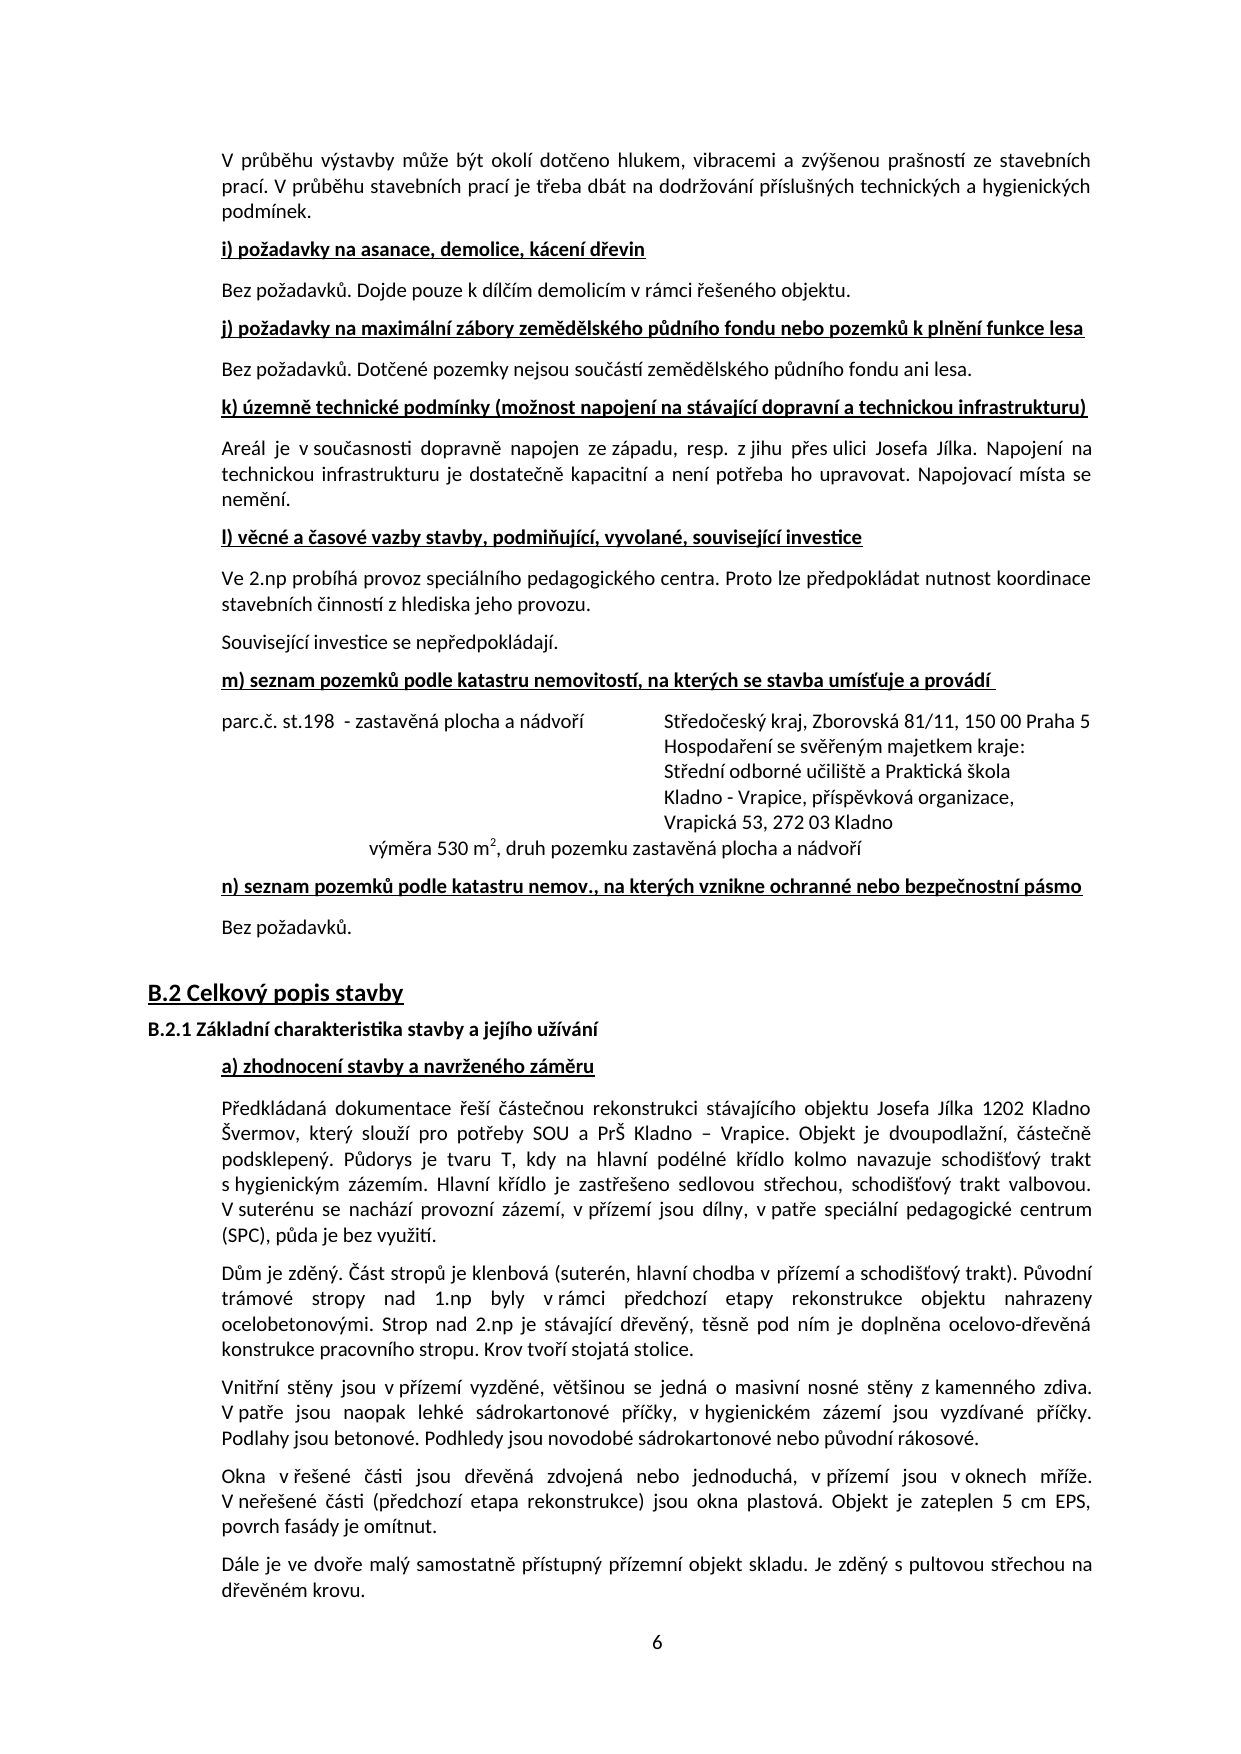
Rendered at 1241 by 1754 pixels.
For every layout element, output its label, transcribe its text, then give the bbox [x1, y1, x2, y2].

subtitle l) věcné a časové vazby stavby, podmiňující, vyvolané, související investice [221, 524, 1093, 550]
text Dále je ve dvoře malý samostatně přístupný přízemní objekt skladu. Je zděný s pultovou střechou na dřevěném krovu. [221, 1552, 1093, 1602]
text Areál je v současnosti dopravně napojen ze západu, resp. z jihu přes ulici Josefa Jílka. Napojení na technickou infrastrukturu je dostatečně kapacitní a není potřeba ho upravovat. Napojovací místa se nemění. [221, 436, 1093, 512]
subtitle k) územně technické podmínky (možnost napojení na stávající dopravní a technickou infrastrukturu) [221, 394, 1093, 420]
subtitle B.2 Celkový popis stavby [148, 977, 1093, 1007]
text Související investice se nepředpokládají. [221, 629, 1093, 654]
text Střední odborné učiliště a Praktická škola Kladno - Vrapice, příspěvková organizace, [664, 759, 1093, 809]
text výměra 530 m2, druh pozemku zastavěná plocha a nádvoří [221, 835, 1093, 860]
subtitle m) seznam pozemků podle katastru nemovitostí, na kterých se stavba umísťuje a provádí [221, 667, 1093, 692]
text Bez požadavků. Dojde pouze k dílčím demolicím v rámci řešeného objektu. [221, 277, 1093, 303]
text Okna v řešené části jsou dřevěná zdvojená nebo jednoduchá, v přízemí jsou v oknech mříže. V neřešené části (předchozí etapa rekonstrukce) jsou okna plastová. Objekt je zateplen 5 cm EPS, povrch fasády je omítnut. [221, 1463, 1093, 1539]
text Ve 2.np probíhá provoz speciálního pedagogického centra. Proto lze předpokládat nutnost koordinace stavebních činností z hlediska jeho provozu. [221, 566, 1093, 616]
text Předkládaná dokumentace řeší částečnou rekonstrukci stávajícího objektu Josefa Jílka 1202 Kladno Švermov, který slouží pro potřeby SOU a PrŠ Kladno – Vrapice. Objekt je dvoupodlažní, částečně podsklepený. Půdorys je tvaru T, kdy na hlavní podélné křídlo kolmo navazuje schodišťový trakt s hygienickým zázemím. Hlavní křídlo je zastřešeno sedlovou střechou, schodišťový trakt valbovou. V suterénu se nachází provozní zázemí, v přízemí jsou dílny, v patře speciální pedagogické centrum (SPC), půda je bez využití. [221, 1095, 1093, 1247]
subtitle n) seznam pozemků podle katastru nemov., na kterých vznikne ochranné nebo bezpečnostní pásmo [221, 873, 1093, 898]
text Vnitřní stěny jsou v přízemí vyzděné, většinou se jedná o masivní nosné stěny z kamenného zdiva. V patře jsou naopak lehké sádrokartonové příčky, v hygienickém zázemí jsou vyzdívané příčky. Podlahy jsou betonové. Podhledy jsou novodobé sádrokartonové nebo původní rákosové. [221, 1374, 1093, 1450]
text V průběhu výstavby může být okolí dotčeno hlukem, vibracemi a zvýšenou prašností ze stavebních prací. V průběhu stavebních prací je třeba dbát na dodržování příslušných technických a hygienických podmínek. [221, 148, 1093, 224]
subtitle B.2.1 Základní charakteristika stavby a jejího užívání [148, 1016, 1093, 1041]
text Dům je zděný. Část stropů je klenbová (suterén, hlavní chodba v přízemí a schodišťový trakt). Původní trámové stropy nad 1.np byly v rámci předchozí etapy rekonstrukce objektu nahrazeny ocelobetonovými. Strop nad 2.np je stávající dřevěný, těsně pod ním je doplněna ocelovo-dřevěná konstrukce pracovního stropu. Krov tvoří stojatá stolice. [221, 1260, 1093, 1362]
text parc.č. st.198 - zastavěná plocha a nádvoří Středočeský kraj, Zborovská 81/11, 150 00 Praha 5 Hospodaření se svěřeným majetkem kraje: [221, 708, 1093, 759]
text Bez požadavků. Dotčené pozemky nejsou součástí zemědělského půdního fondu ani lesa. [221, 357, 1093, 382]
text Vrapická 53, 272 03 Kladno [664, 809, 1093, 835]
subtitle a) zhodnocení stavby a navrženého záměru [221, 1054, 1093, 1079]
text Bez požadavků. [221, 914, 1093, 939]
subtitle i) požadavky na asanace, demolice, kácení dřevin [221, 236, 1093, 262]
subtitle j) požadavky na maximální zábory zemědělského půdního fondu nebo pozemků k plnění funkce lesa [221, 315, 1093, 341]
